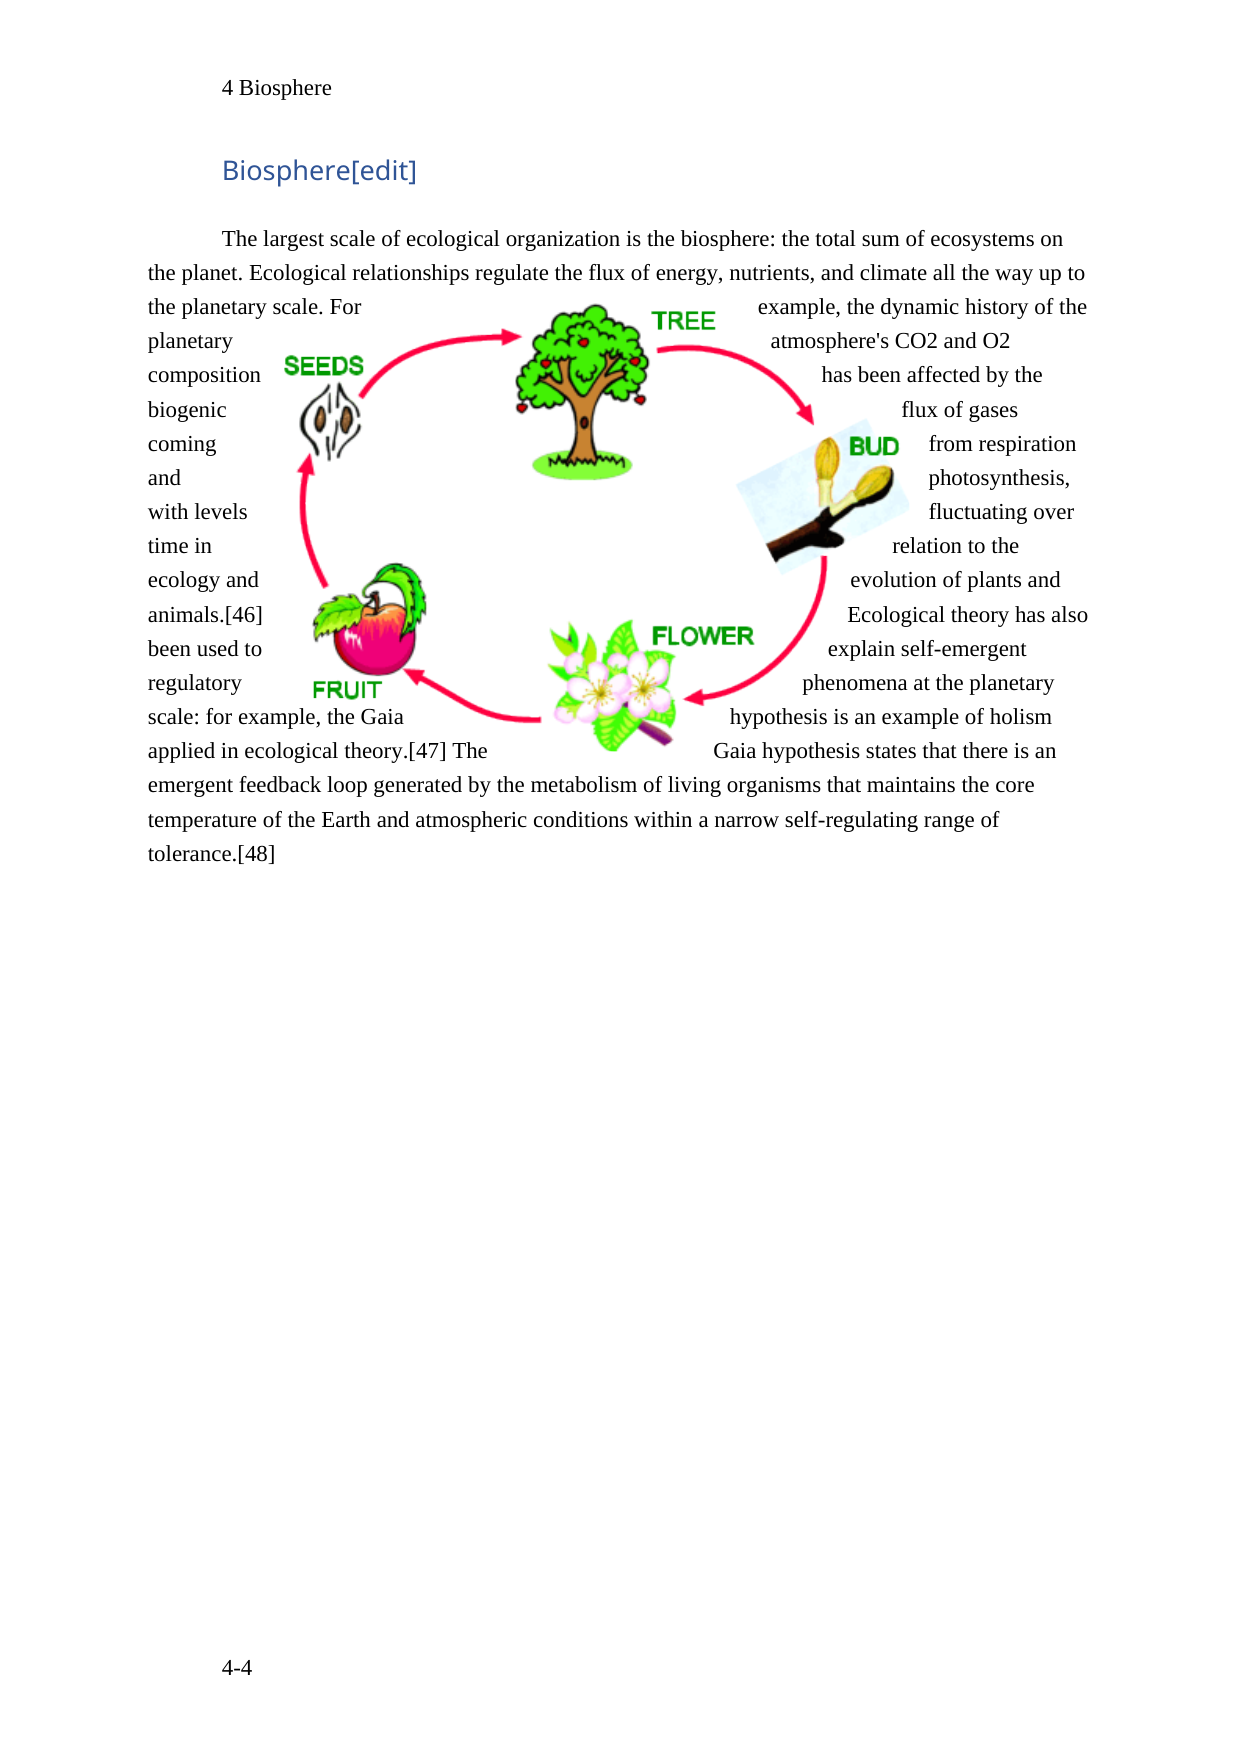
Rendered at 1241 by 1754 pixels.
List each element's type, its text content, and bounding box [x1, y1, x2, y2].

picture [284, 302, 910, 752]
subtitle Biosphere[edit] [148, 152, 1092, 189]
